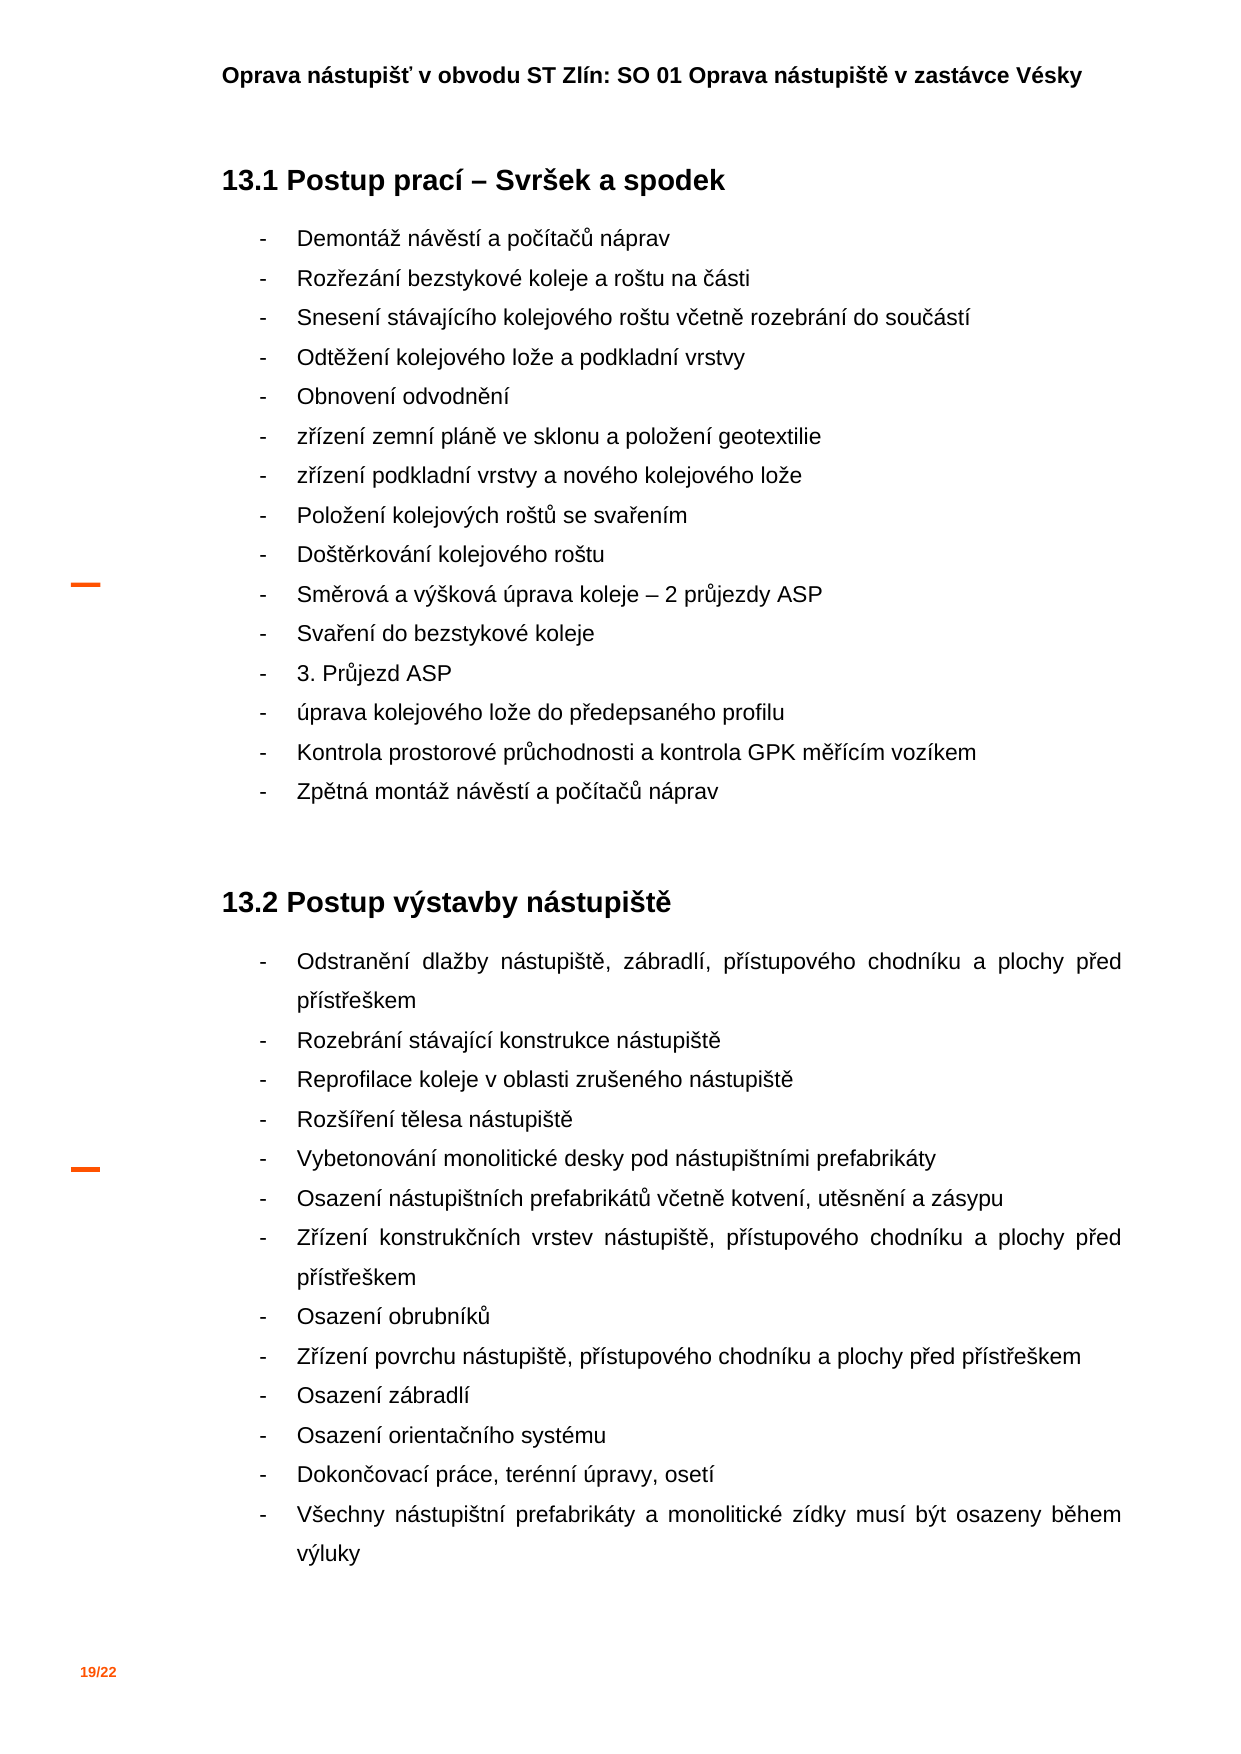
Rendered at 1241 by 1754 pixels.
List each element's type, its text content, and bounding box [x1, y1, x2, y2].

list Osazení obrubníků [259, 1303, 1122, 1330]
list Osazení zábradlí [259, 1382, 1122, 1409]
list Všechny nástupištní prefabrikáty a monolitické zídky musí být osazeny během výluky [259, 1501, 1122, 1567]
list Rozebrání stávající konstrukce nástupiště [259, 1027, 1122, 1053]
list Zřízení povrchu nástupiště, přístupového chodníku a plochy před přístřeškem [259, 1343, 1122, 1369]
list 3. Průjezd ASP [259, 659, 1122, 686]
list Doštěrkování kolejového roštu [259, 541, 1122, 567]
list Odstranění dlažby nástupiště, zábradlí, přístupového chodníku a plochy před přístřeškem [259, 948, 1122, 1014]
list Zpětná montáž návěstí a počítačů náprav [259, 778, 1122, 804]
list Obnovení odvodnění [259, 383, 1122, 409]
list úprava kolejového lože do předepsaného profilu [259, 699, 1122, 725]
subtitle 13.1 Postup prací – Svršek a spodek [222, 162, 1122, 196]
list Osazení orientačního systému [259, 1422, 1122, 1448]
list zřízení podkladní vrstvy a nového kolejového lože [259, 462, 1122, 488]
list Rozšíření tělesa nástupiště [259, 1106, 1122, 1132]
list Dokončovací práce, terénní úpravy, osetí [259, 1461, 1122, 1488]
list Vybetonování monolitické desky pod nástupištními prefabrikáty [259, 1145, 1122, 1172]
list Směrová a výšková úprava koleje – 2 průjezdy ASP [259, 581, 1122, 607]
list Rozřezání bezstykové koleje a roštu na části [259, 265, 1122, 291]
list Osazení nástupištních prefabrikátů včetně kotvení, utěsnění a zásypu [259, 1185, 1122, 1211]
list Odtěžení kolejového lože a podkladní vrstvy [259, 344, 1122, 370]
list Demontáž návěstí a počítačů náprav [259, 225, 1122, 252]
list Kontrola prostorové průchodnosti a kontrola GPK měřícím vozíkem [259, 738, 1122, 765]
list zřízení zemní pláně ve sklonu a položení geotextilie [259, 423, 1122, 449]
subtitle 13.2 Postup výstavby nástupiště [222, 885, 1122, 919]
list Reprofilace koleje v oblasti zrušeného nástupiště [259, 1066, 1122, 1093]
list Svaření do bezstykové koleje [259, 620, 1122, 646]
list Položení kolejových roštů se svařením [259, 502, 1122, 528]
list Snesení stávajícího kolejového roštu včetně rozebrání do součástí [259, 304, 1122, 331]
list Zřízení konstrukčních vrstev nástupiště, přístupového chodníku a plochy před přístřeškem [259, 1224, 1122, 1290]
